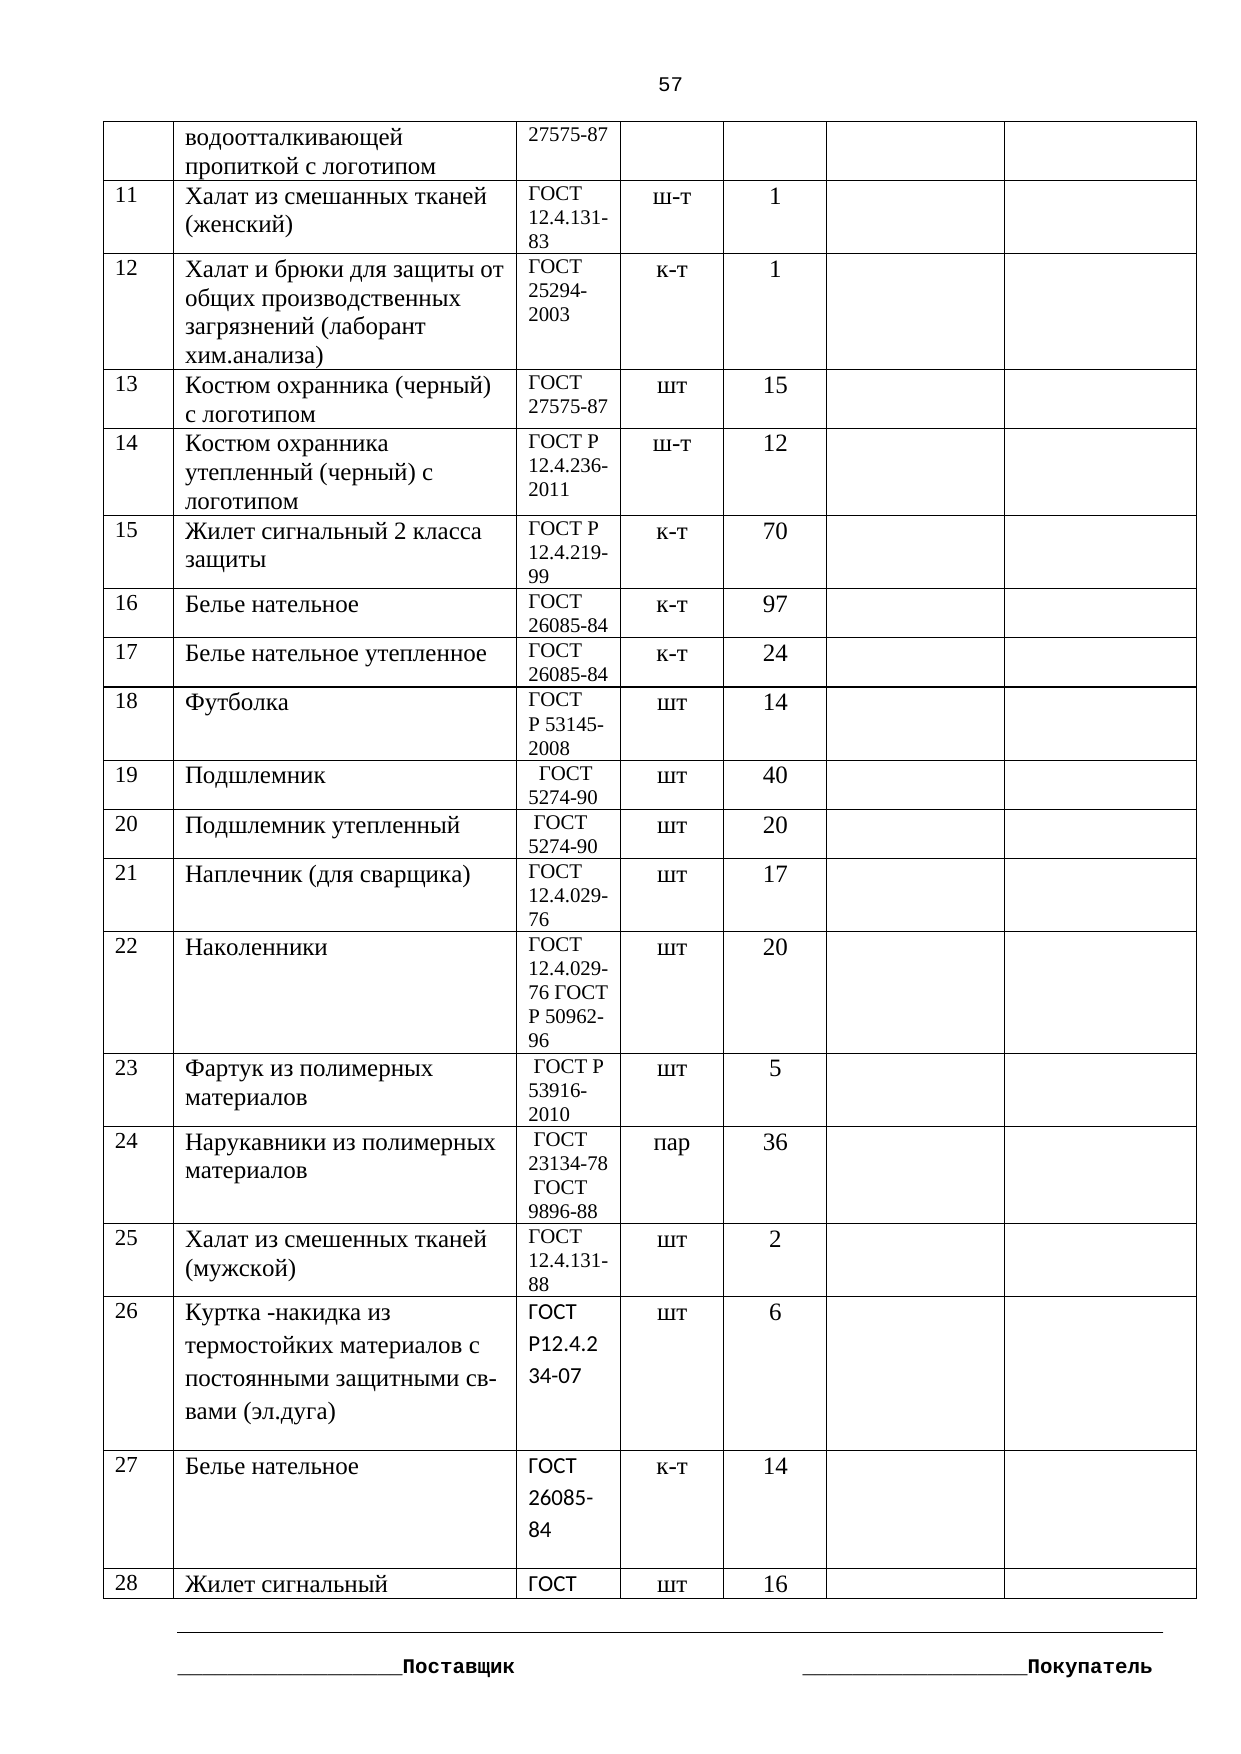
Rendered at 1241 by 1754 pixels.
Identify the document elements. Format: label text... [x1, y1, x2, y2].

table_cell шт [621, 1224, 723, 1296]
table_cell [827, 1127, 1004, 1223]
table_cell 14 [724, 1451, 826, 1568]
table_cell [827, 370, 1004, 427]
table_cell [1005, 370, 1196, 427]
table_cell [827, 688, 1004, 759]
table_cell 20 [724, 810, 826, 858]
table_cell шт [621, 688, 723, 759]
table_cell ш-т [621, 429, 723, 515]
table_cell [827, 516, 1004, 588]
table_cell [827, 1569, 1004, 1598]
table_cell 20 [724, 932, 826, 1052]
table_cell [1005, 810, 1196, 858]
table_cell 14 [104, 429, 173, 515]
table_cell [1005, 1451, 1196, 1568]
table_cell Жилет сигнальный 2 класса защиты [174, 516, 516, 588]
table_cell 70 [724, 516, 826, 588]
table_cell 15 [724, 370, 826, 427]
table_cell ГОСТ 26085-84 [517, 589, 620, 637]
table_cell 24 [724, 638, 826, 686]
table_cell 18 [104, 688, 173, 759]
table_cell 6 [724, 1297, 826, 1450]
table_cell 12 [724, 429, 826, 515]
table_cell Халат из смешенных тканей (мужской) [174, 1224, 516, 1296]
table_cell к-т [621, 1451, 723, 1568]
table_cell 2 [724, 122, 826, 180]
table_cell 28 [104, 1569, 173, 1598]
table_cell 10 [104, 122, 173, 180]
table_cell 36 [724, 1127, 826, 1223]
table_cell 1 [724, 181, 826, 253]
table_cell шт [621, 1054, 723, 1126]
table_cell Костюм охранника (черный) с логотипом [174, 370, 516, 427]
table_cell [827, 638, 1004, 686]
table_cell [827, 589, 1004, 637]
table_cell [827, 859, 1004, 931]
table_cell ГОСТ 27575-87 [517, 370, 620, 427]
table_cell [1005, 122, 1196, 180]
table_cell шт [621, 122, 723, 180]
table_cell Наплечник (для сварщика) [174, 859, 516, 931]
table_cell Подшлемник [174, 761, 516, 809]
table_cell ГОСТ 12.4.131-88 [517, 1224, 620, 1296]
table_cell Подшлемник утепленный [174, 810, 516, 858]
table_cell шт [621, 1569, 723, 1598]
table_cell ГОСТ 26085-84 [517, 638, 620, 686]
table_cell шт [621, 859, 723, 931]
table_cell 23 [104, 1054, 173, 1126]
table_cell 20 [104, 810, 173, 858]
table_cell [1005, 1297, 1196, 1450]
table_cell 17 [724, 859, 826, 931]
table_cell шт [621, 370, 723, 427]
table_cell [1005, 589, 1196, 637]
table_cell ГОСТ Р12.4.234-07 [517, 1297, 620, 1450]
table_cell [1005, 1569, 1196, 1598]
table_cell Нарукавники из полимерных материалов [174, 1127, 516, 1223]
table_cell шт [621, 761, 723, 809]
table_cell 14 [724, 688, 826, 759]
table_cell ГОСТ 25294-2003 [517, 254, 620, 369]
table_cell Белье нательное [174, 1451, 516, 1568]
table_cell [1005, 254, 1196, 369]
table_cell [1005, 181, 1196, 253]
table_cell 16 [724, 1569, 826, 1598]
table_cell 2 [724, 1224, 826, 1296]
table_cell [1005, 1054, 1196, 1126]
table_cell 12 [104, 254, 173, 369]
table_cell [1005, 761, 1196, 809]
table_cell 19 [104, 761, 173, 809]
table_cell [827, 761, 1004, 809]
table_cell [827, 1054, 1004, 1126]
table_cell ГОСТ 12.4.131-83 [517, 181, 620, 253]
table_cell ГОСТ Р 12.4.236-2011 [517, 429, 620, 515]
table_cell ГОСТ Р 12.4.219-99 [517, 516, 620, 588]
table_cell 97 [724, 589, 826, 637]
table_cell [827, 122, 1004, 180]
table_cell 13 [104, 370, 173, 427]
table_cell шт [621, 932, 723, 1052]
table_cell 17 [104, 638, 173, 686]
table_cell ГОСТ 23134-78 ГОСТ 9896-88 [517, 1127, 620, 1223]
table_cell [1005, 688, 1196, 759]
table_cell 11 [104, 181, 173, 253]
table_cell ГОСТ 12.4.029-76 ГОСТ Р 50962-96 [517, 932, 620, 1052]
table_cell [174, 1569, 516, 1598]
table_cell [827, 1297, 1004, 1450]
table_cell пар [621, 1127, 723, 1223]
table_cell 15 [104, 516, 173, 588]
table_cell [827, 1451, 1004, 1568]
table_cell [1005, 429, 1196, 515]
table_cell [1005, 516, 1196, 588]
table_cell ГОСТ 5274-90 [517, 761, 620, 809]
table_cell 22 [104, 932, 173, 1052]
table_cell ГОСТ Р 53145-2008 [517, 688, 620, 759]
table_cell ГОСТ 12.4.029-76 [517, 859, 620, 931]
table_cell ГОСТ 12.4.219-99 [517, 1569, 620, 1598]
table_cell к-т [621, 516, 723, 588]
table_cell ГОСТ 5274-90 [517, 810, 620, 858]
table_cell [827, 1224, 1004, 1296]
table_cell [174, 122, 516, 180]
table_cell шт [621, 1297, 723, 1450]
table_cell Футболка [174, 688, 516, 759]
table_cell Белье нательное утепленное [174, 638, 516, 686]
table_cell 1 [724, 254, 826, 369]
table_cell [827, 254, 1004, 369]
table_cell ш-т [621, 181, 723, 253]
table_cell [1005, 859, 1196, 931]
table_cell [1005, 638, 1196, 686]
table_cell Белье нательное [174, 589, 516, 637]
table_cell [1005, 932, 1196, 1052]
table_cell Халат и брюки для защиты от общих производственных загрязнений (лаборант хим.анализа) [174, 254, 516, 369]
table_cell 26 [104, 1297, 173, 1450]
table_cell [1005, 1224, 1196, 1296]
table_cell Куртка -накидка из термостойких материалов с постоянными защитными св-вами (эл.дуга) [174, 1297, 516, 1450]
table_cell шт [621, 810, 723, 858]
table_cell ГОСТ Р 53916-2010 [517, 1054, 620, 1126]
table_cell [827, 429, 1004, 515]
table_cell ГОСТ 27575-87 [517, 122, 620, 180]
table_cell [1005, 1127, 1196, 1223]
table_cell Халат из смешанных тканей (женский) [174, 181, 516, 253]
table_cell 5 [724, 1054, 826, 1126]
table_cell [827, 181, 1004, 253]
table_cell к-т [621, 638, 723, 686]
table_cell [827, 810, 1004, 858]
table_cell 21 [104, 859, 173, 931]
table_cell 25 [104, 1224, 173, 1296]
table_cell 24 [104, 1127, 173, 1223]
table_cell 40 [724, 761, 826, 809]
table_cell Костюм охранника утепленный (черный) с логотипом [174, 429, 516, 515]
table_cell к-т [621, 254, 723, 369]
table_cell к-т [621, 589, 723, 637]
table_cell [827, 932, 1004, 1052]
table_cell Фартук из полимерных материалов [174, 1054, 516, 1126]
table_cell ГОСТ 26085-84 [517, 1451, 620, 1568]
table_cell 27 [104, 1451, 173, 1568]
table_cell 16 [104, 589, 173, 637]
table_cell Наколенники [174, 932, 516, 1052]
